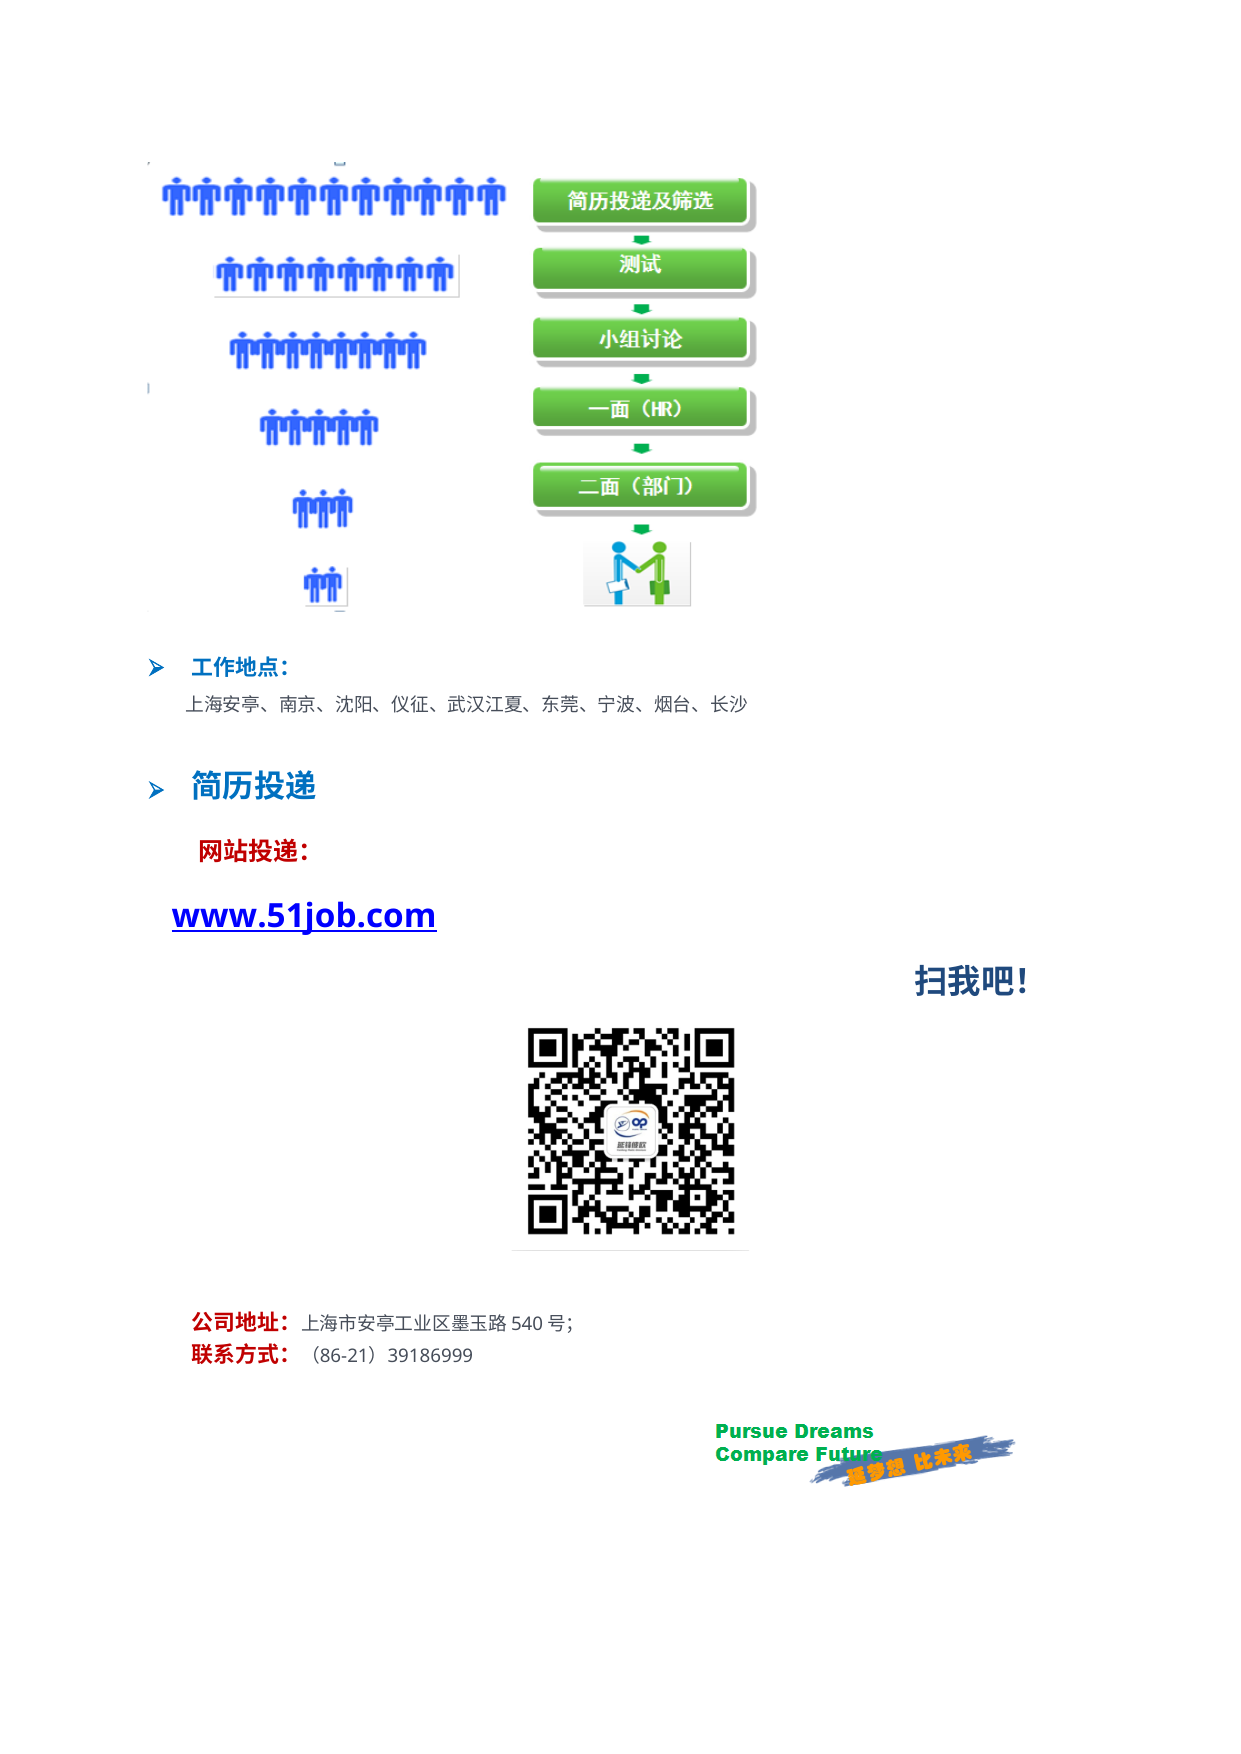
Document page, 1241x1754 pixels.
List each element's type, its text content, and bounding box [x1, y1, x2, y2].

picture [706, 1416, 1029, 1492]
text 上海安亭、南京、沈阳、仪征、武汉江夏、东莞、宁波、烟台、长沙 [148, 687, 1092, 719]
picture [511, 1011, 750, 1251]
text 公司地址：上海市安亭工业区墨玉路540号； [148, 1304, 1092, 1337]
text 联系方式：（86-21）39186999 [148, 1337, 1092, 1369]
text 扫我吧！ [148, 947, 1092, 1272]
list 简历投递 [148, 752, 1092, 817]
text 网站投递： www.51job.com [148, 817, 1092, 947]
list 工作地点： [148, 649, 1092, 682]
picture [147, 162, 778, 612]
